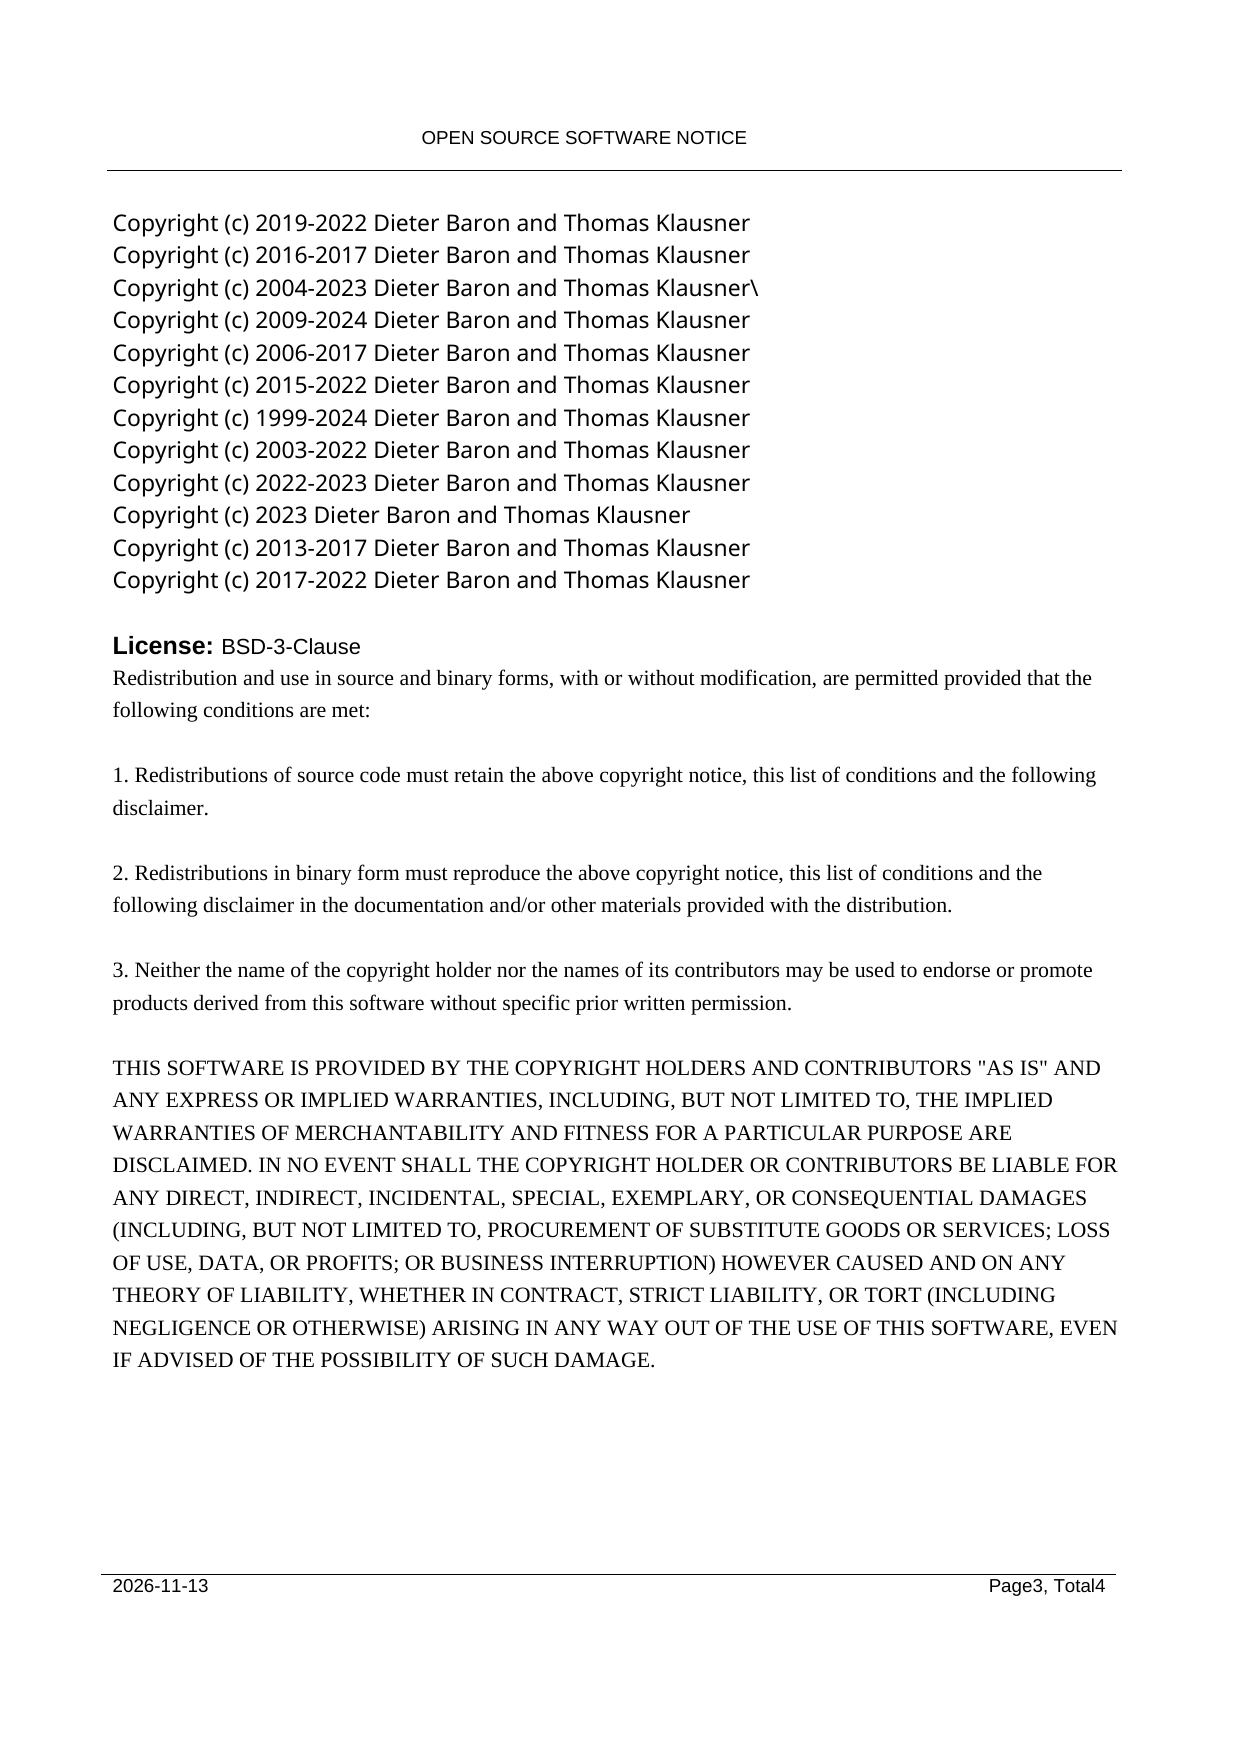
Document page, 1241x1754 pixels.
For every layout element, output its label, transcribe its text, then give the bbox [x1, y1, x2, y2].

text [112, 206, 1128, 629]
text Redistribution and use in source and binary forms, with or without modification, are permitted provided that the following conditions are met: 1. Redistributions of source code must retain the above copyright notice, this list of conditions and the following disclaimer. 2. Redistributions in binary form must reproduce the above copyright notice, this list of conditions and the following disclaimer in the documentation and/or other materials provided with the distribution. 3. Neither the name of the copyright holder nor the names of its contributors may be used to endorse or promote products derived from this software without specific prior written permission. THIS SOFTWARE IS PROVIDED BY THE COPYRIGHT HOLDERS AND CONTRIBUTORS "AS IS" AND ANY EXPRESS OR IMPLIED WARRANTIES, INCLUDING, BUT NOT LIMITED TO, THE IMPLIED WARRANTIES OF MERCHANTABILITY AND FITNESS FOR A PARTICULAR PURPOSE ARE DISCLAIMED. IN NO EVENT SHALL THE COPYRIGHT HOLDER OR CONTRIBUTORS BE LIABLE FOR ANY DIRECT, INDIRECT, INCIDENTAL, SPECIAL, EXEMPLARY, OR CONSEQUENTIAL DAMAGES (INCLUDING, BUT NOT LIMITED TO, PROCUREMENT OF SUBSTITUTE GOODS OR SERVICES; LOSS OF USE, DATA, OR PROFITS; OR BUSINESS INTERRUPTION) HOWEVER CAUSED AND ON ANY THEORY OF LIABILITY, WHETHER IN CONTRACT, STRICT LIABILITY, OR TORT (INCLUDING NEGLIGENCE OR OTHERWISE) ARISING IN ANY WAY OUT OF THE USE OF THIS SOFTWARE, EVEN IF ADVISED OF THE POSSIBILITY OF SUCH DAMAGE. [112, 661, 1128, 1409]
text License: BSD-3-Clause [112, 629, 1128, 661]
